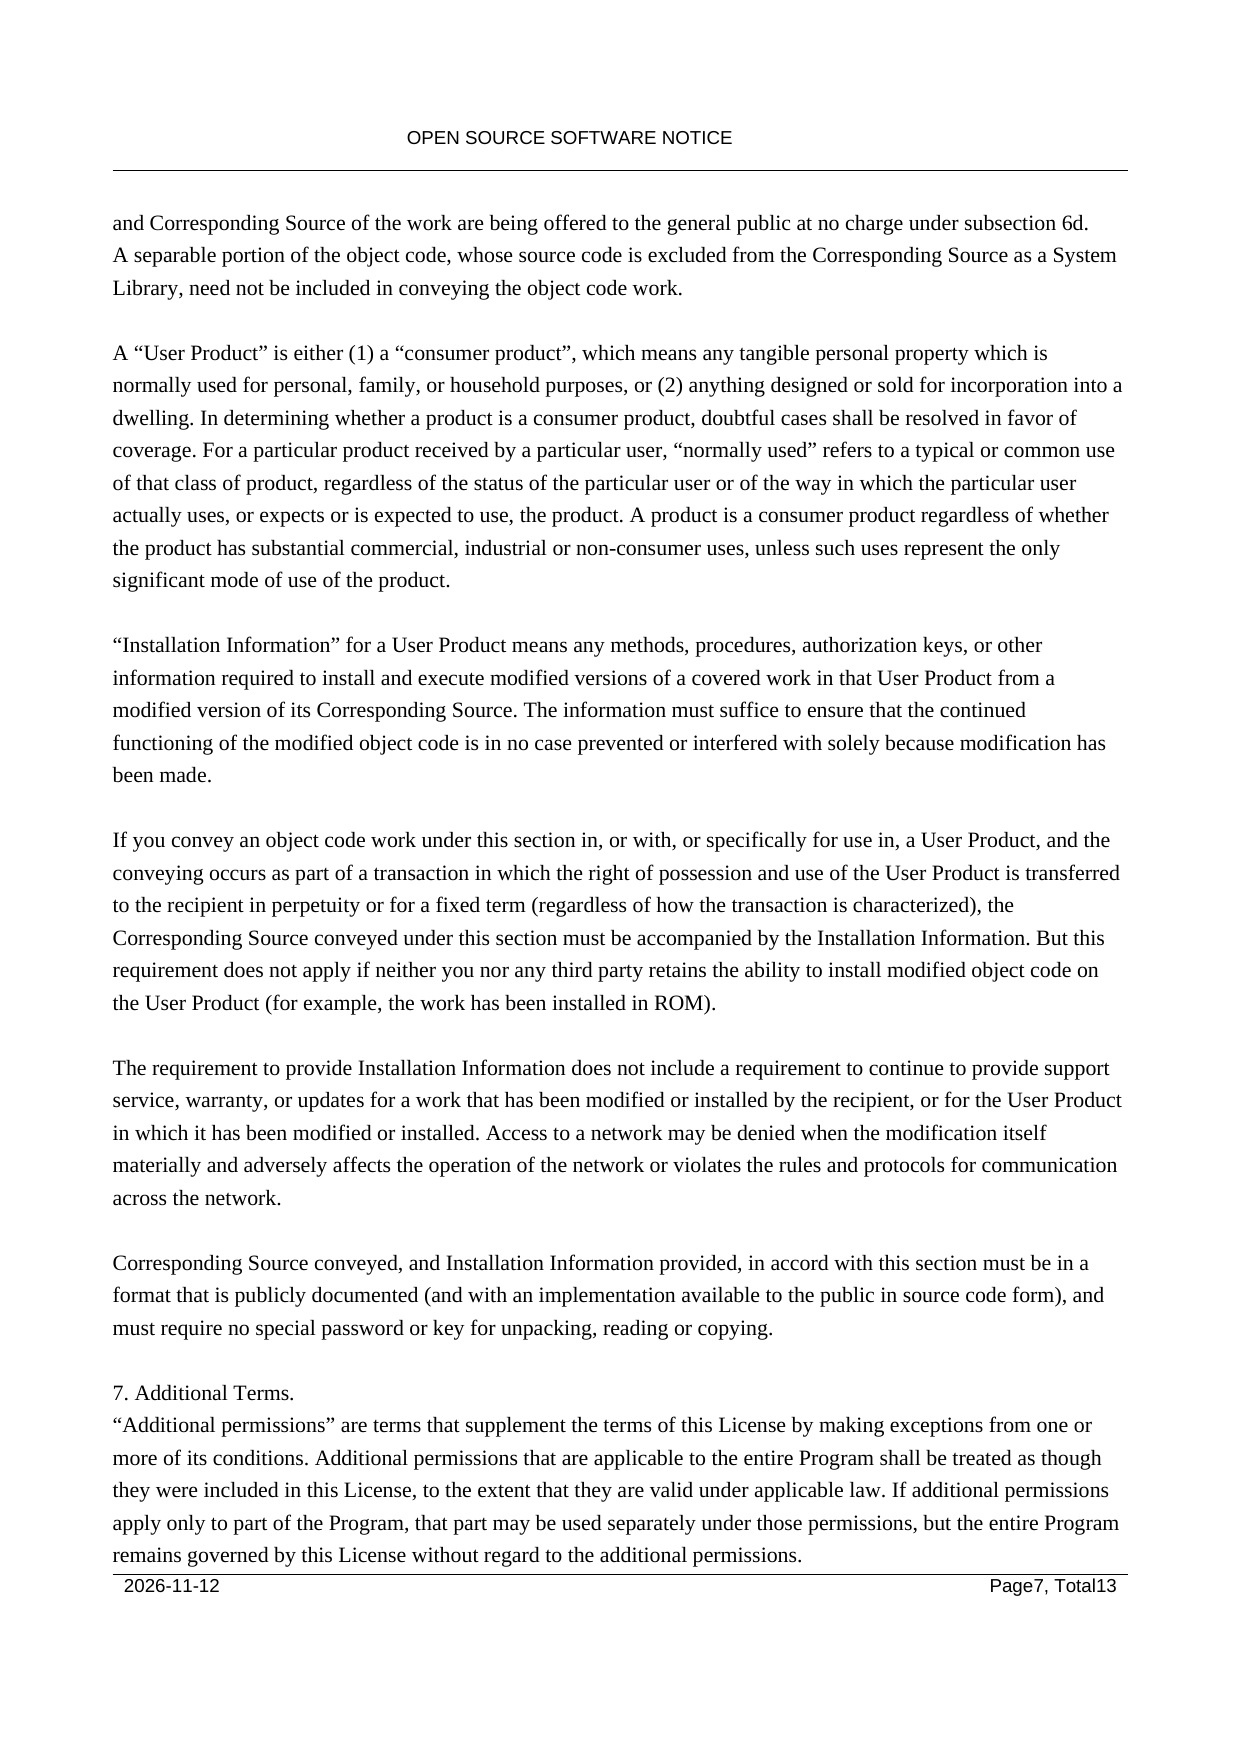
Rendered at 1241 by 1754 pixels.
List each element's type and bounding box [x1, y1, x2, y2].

text [112, 206, 1128, 1571]
